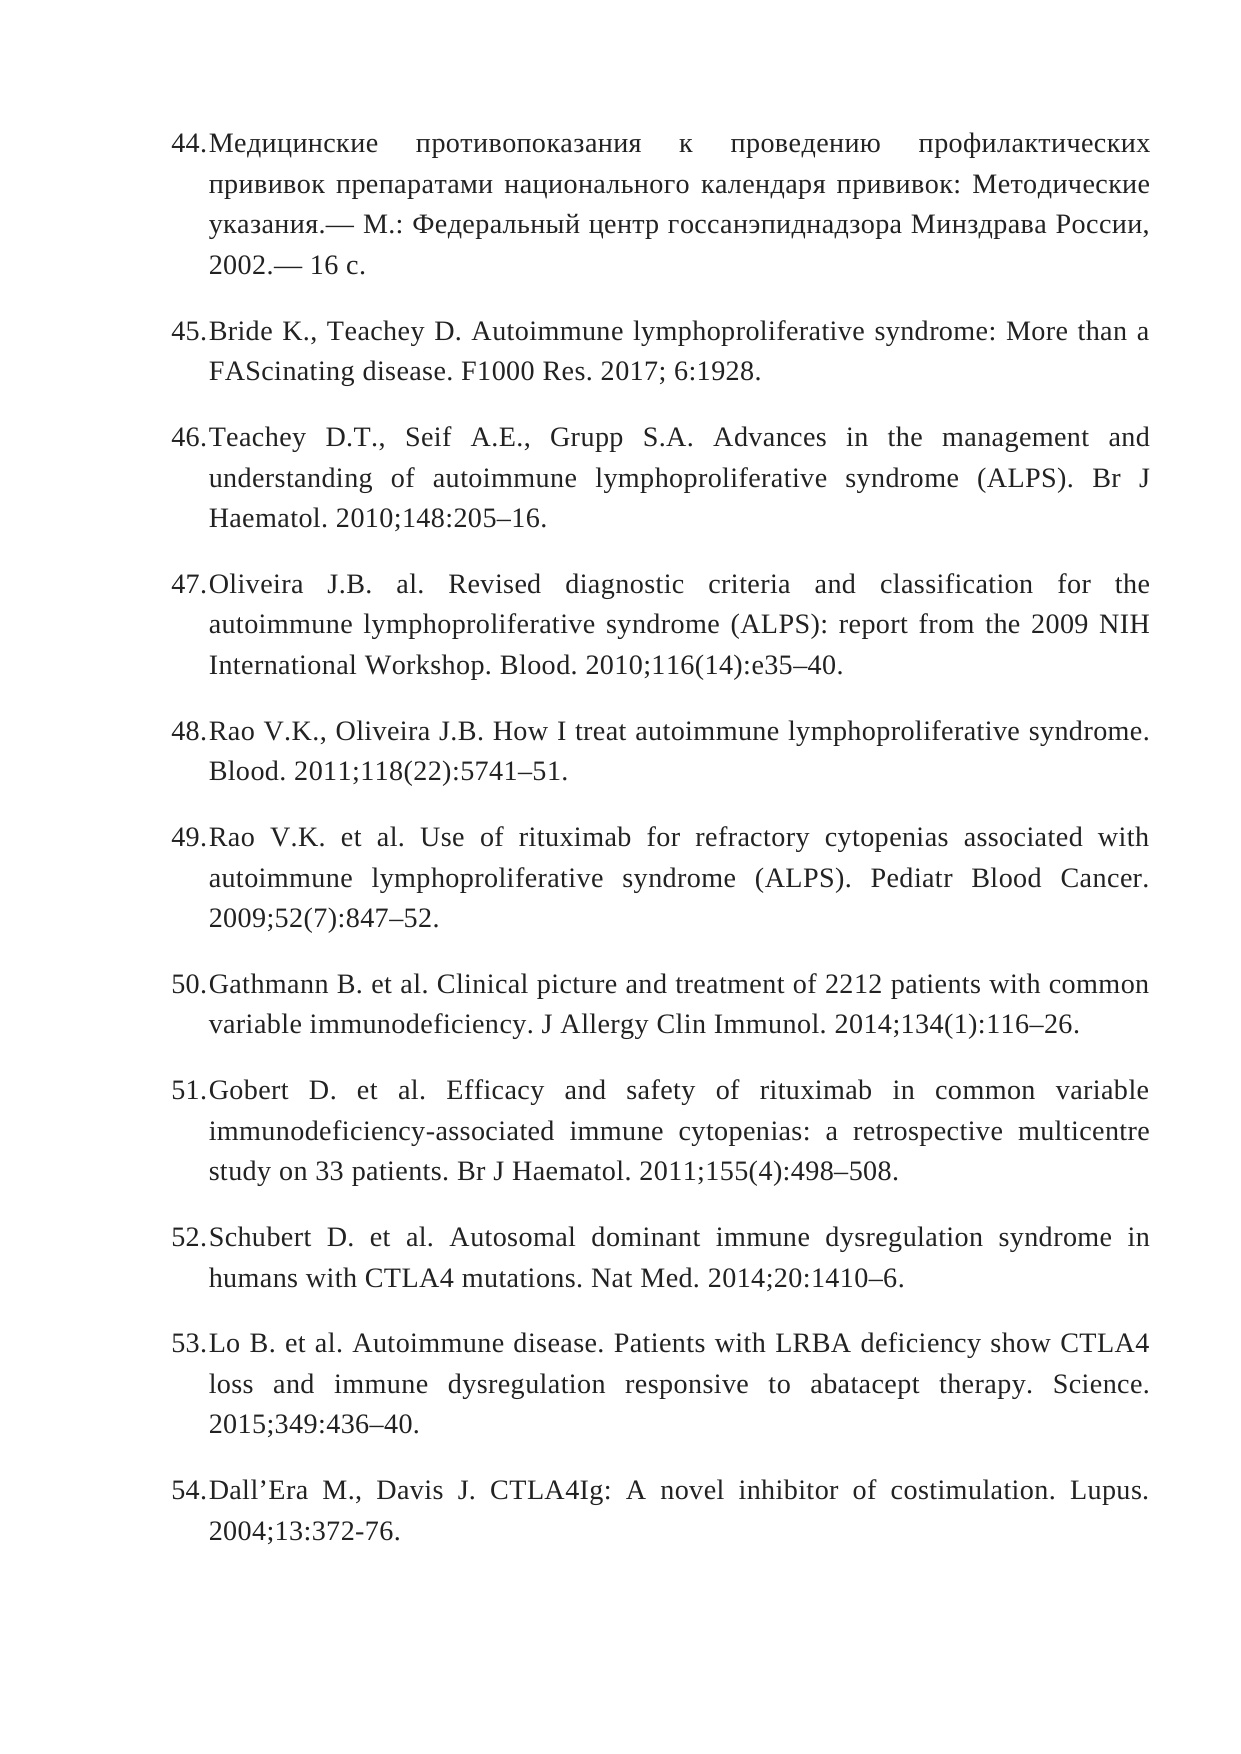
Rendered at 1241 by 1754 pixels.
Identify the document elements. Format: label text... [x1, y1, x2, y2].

list Oliveira J.B. al. Revised diagnostic criteria and classification for the autoimmune lymphoproliferative syndrome (ALPS): report from the 2009 NIH International Workshop. Blood. 2010;116(14):e35–40. [171, 559, 1152, 681]
list Teachey D.T., Seif A.E., Grupp S.A. Advances in the management and understanding of autoimmune lymphoproliferative syndrome (ALPS). Br J Haematol. 2010;148:205–16. [171, 412, 1152, 534]
list Rao V.K., Oliveira J.B. How I treat autoimmune lymphoproliferative syndrome. Blood. 2011;118(22):5741–51. [171, 706, 1152, 787]
list Gobert D. et al. Efficacy and safety of rituximab in common variable immunodeficiency-associated immune cytopenias: a retrospective multicentre study on 33 patients. Br J Haematol. 2011;155(4):498–508. [171, 1065, 1152, 1187]
list Gathmann B. et al. Clinical picture and treatment of 2212 patients with common variable immunodeficiency. J Allergy Clin Immunol. 2014;134(1):116–26. [171, 959, 1152, 1040]
list Rao V.K. et al. Use of rituximab for refractory cytopenias associated with autoimmune lymphoproliferative syndrome (ALPS). Pediatr Blood Cancer. 2009;52(7):847–52. [171, 812, 1152, 934]
list Lo B. et al. Autoimmune disease. Patients with LRBA deficiency show CTLA4 loss and immune dysregulation responsive to abatacept therapy. Science. 2015;349:436–40. [171, 1318, 1152, 1440]
list Schubert D. et al. Autosomal dominant immune dysregulation syndrome in humans with CTLA4 mutations. Nat Med. 2014;20:1410–6. [171, 1212, 1152, 1293]
list Медицинские противопоказания к проведению профилактических прививок препаратами национального календаря прививок: Методические указания.— М.: Федеральный центр госсанэпиднадзора Минздрава России, 2002.— 16 с. [171, 118, 1152, 281]
list Bride K., Teachey D. Autoimmune lymphoproliferative syndrome: More than a FAScinating disease. F1000 Res. 2017; 6:1928. [171, 306, 1152, 387]
list Dall’Era M., Davis J. CTLA4Ig: A novel inhibitor of costimulation. Lupus. 2004;13:372-76. [171, 1465, 1152, 1546]
